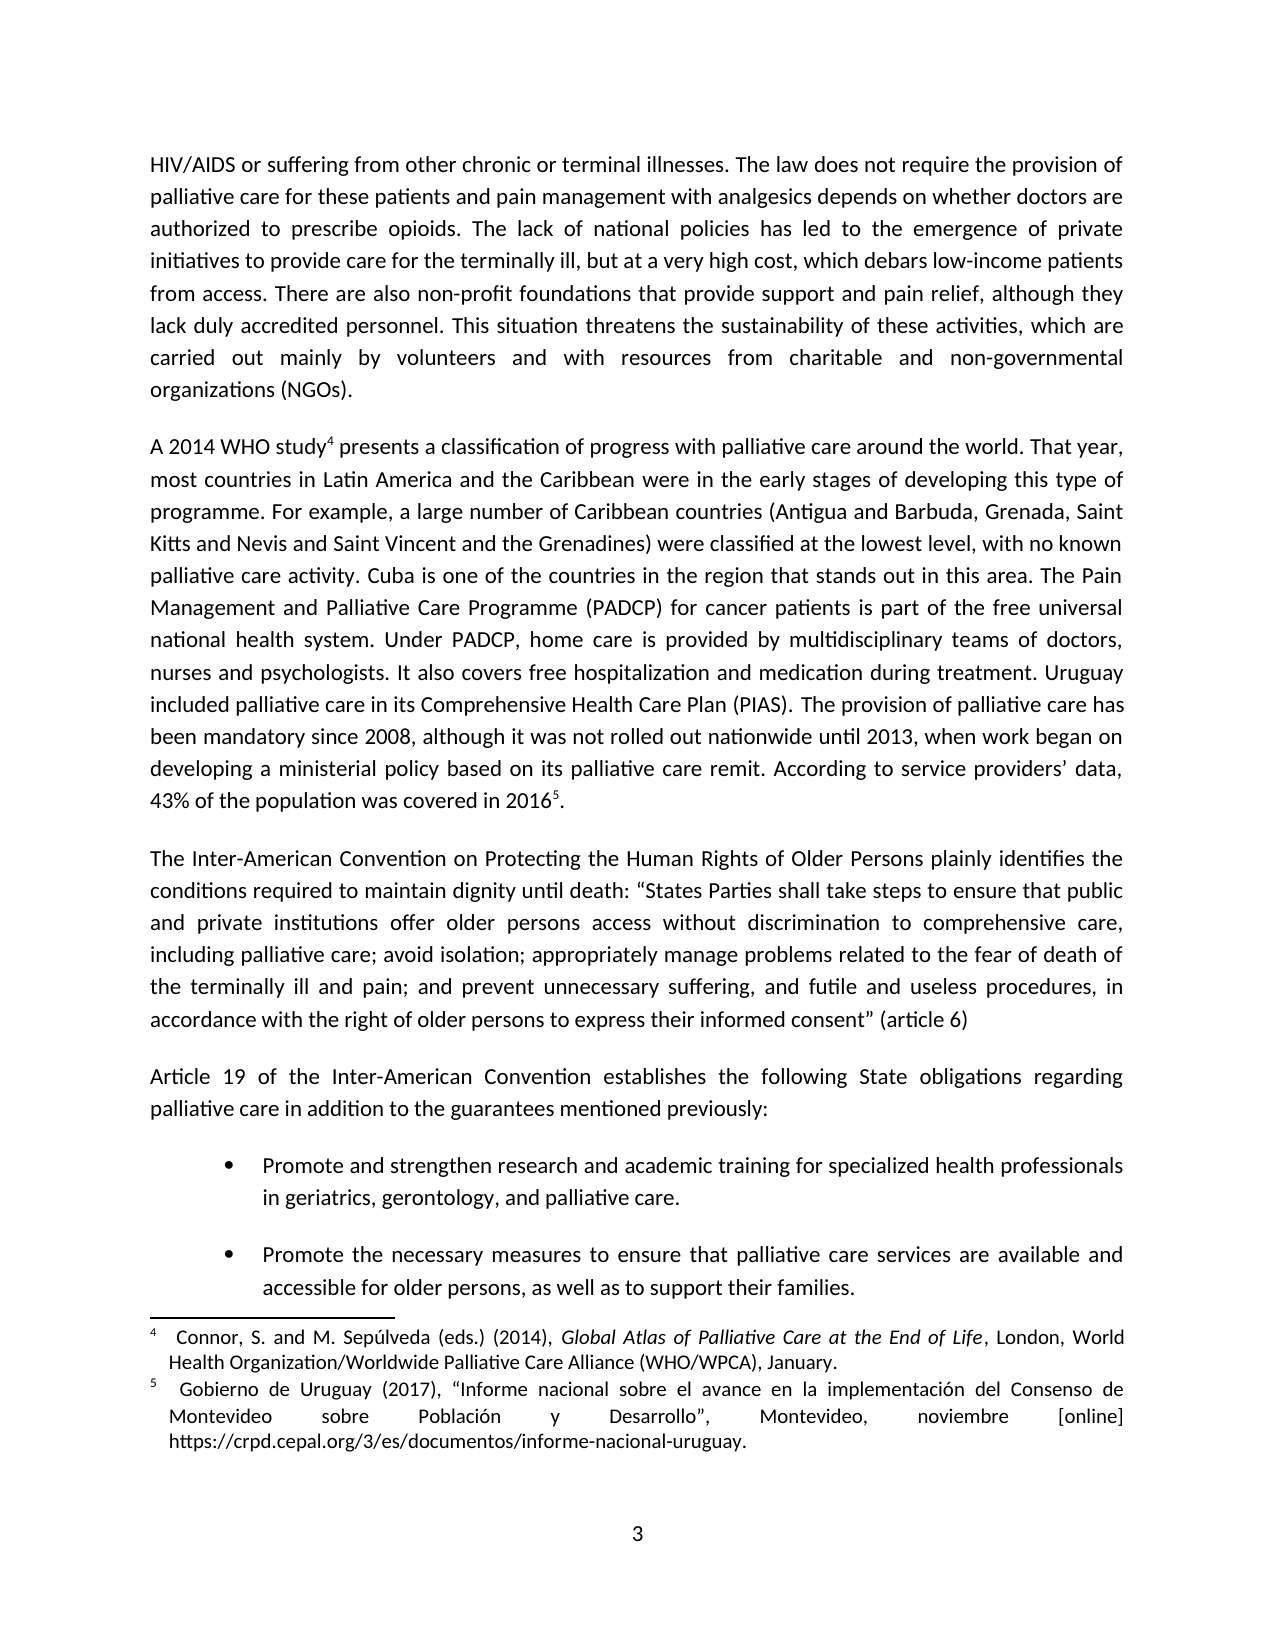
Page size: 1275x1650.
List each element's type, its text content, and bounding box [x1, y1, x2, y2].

list Promote and strengthen research and academic training for specialized health professionals in geriatrics, gerontology, and palliative care. [225, 1151, 1125, 1211]
text A 2014 WHO study presents a classification of progress with palliative care around the world. That year, most countries in Latin America and the Caribbean were in the early stages of developing this type of programme. For example, a large number of Caribbean countries (Antigua and Barbuda, Grenada, Saint Kitts and Nevis and Saint Vincent and the Grenadines) were classified at the lowest level, with no known palliative care activity. Cuba is one of the countries in the region that stands out in this area. The Pain Management and Palliative Care Programme (PADCP) for cancer patients is part of the free universal national health system. Under PADCP, home care is provided by multidisciplinary teams of doctors, nurses and psychologists. It also covers free hospitalization and medication during treatment. Uruguay included palliative care in its Comprehensive Health Care Plan (PIAS). The provision of palliative care has been mandatory since 2008, although it was not rolled out nationwide until 2013, when work began on developing a ministerial policy based on its palliative care remit. According to service providers’ data, 43% of the population was covered in 2016. [150, 432, 1125, 814]
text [150, 150, 1125, 403]
text The Inter-American Convention on Protecting the Human Rights of Older Persons plainly identifies the conditions required to maintain dignity until death: “States Parties shall take steps to ensure that public and private institutions offer older persons access without discrimination to comprehensive care, including palliative care; avoid isolation; appropriately manage problems related to the fear of death of the terminally ill and pain; and prevent unnecessary suffering, and futile and useless procedures, in accordance with the right of older persons to express their informed consent” (article 6) [150, 844, 1125, 1033]
list Promote the necessary measures to ensure that palliative care services are available and accessible for older persons, as well as to support their families. [225, 1241, 1125, 1301]
text Article 19 of the Inter-American Convention establishes the following State obligations regarding palliative care in addition to the guarantees mentioned previously: [150, 1062, 1125, 1122]
